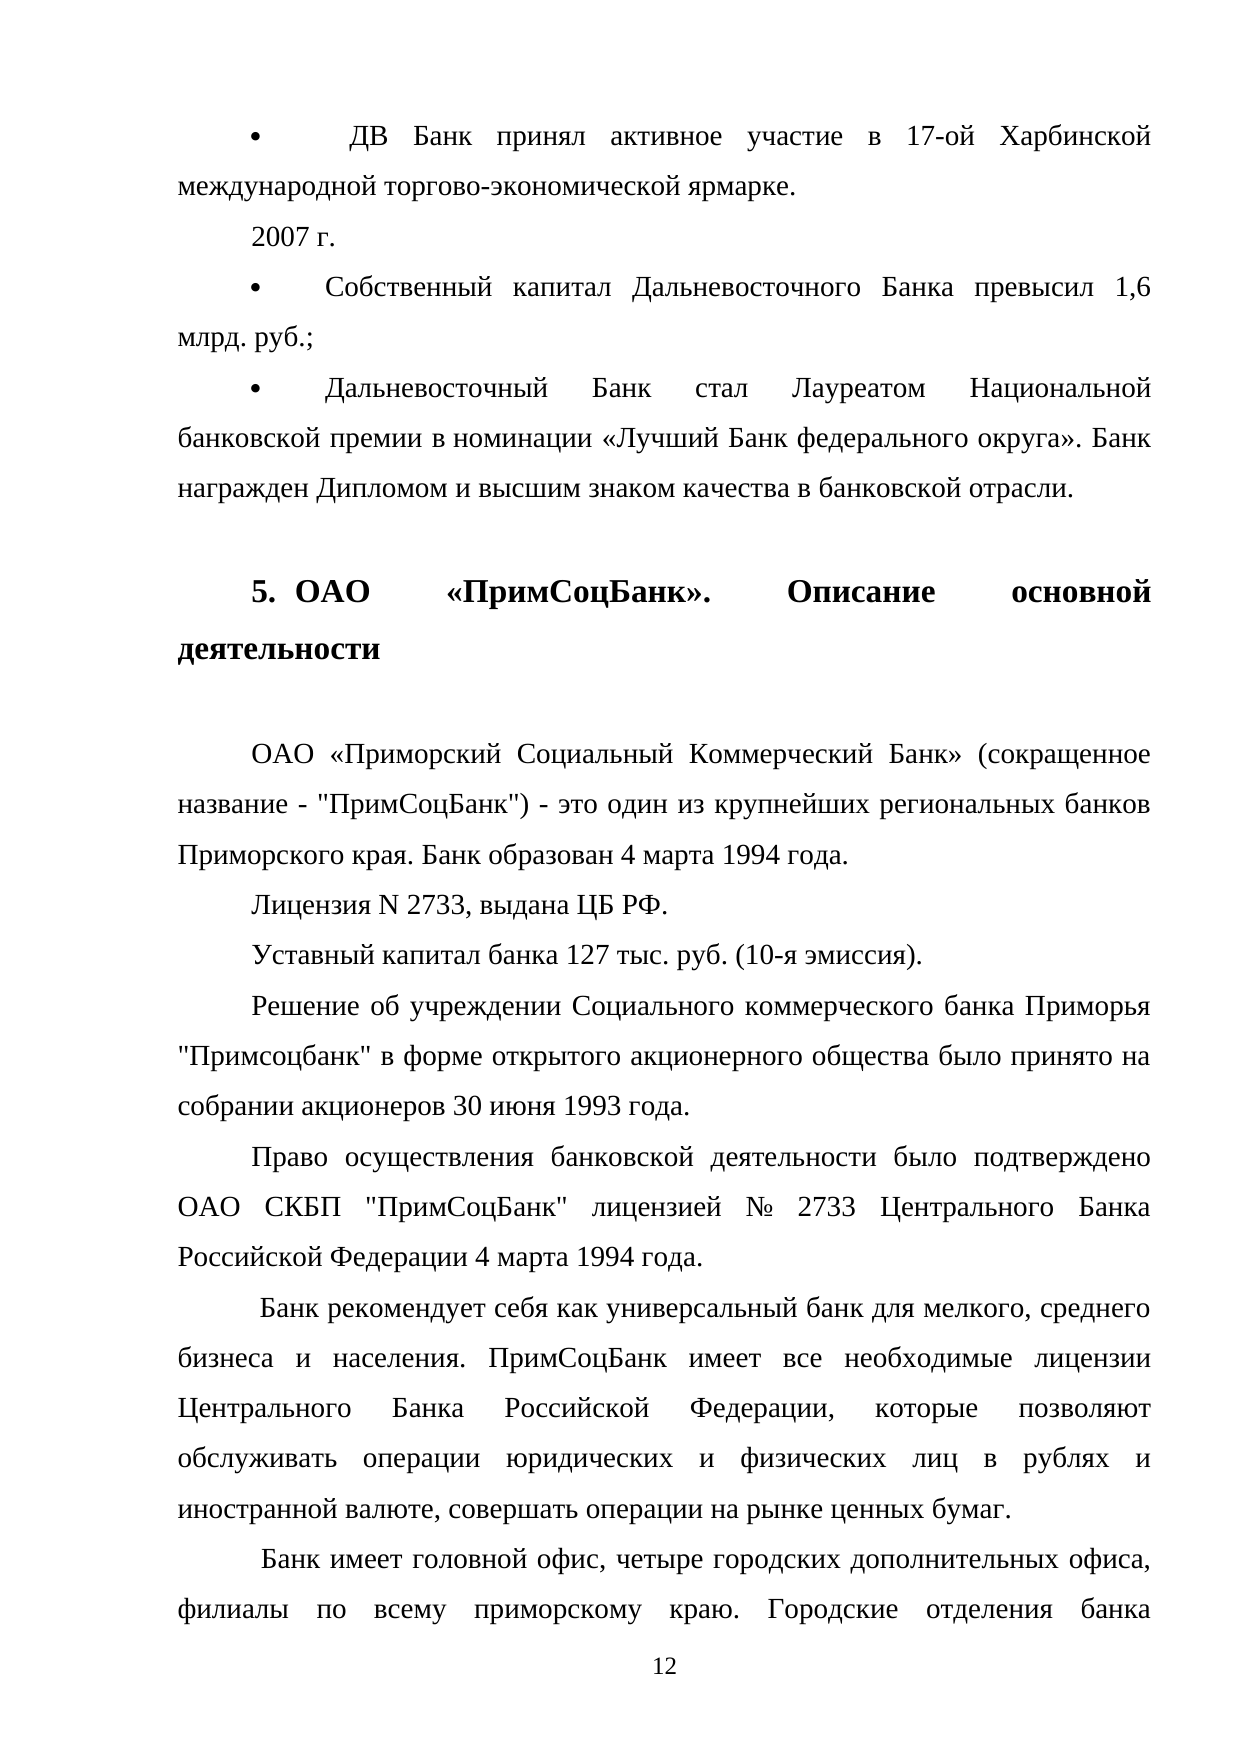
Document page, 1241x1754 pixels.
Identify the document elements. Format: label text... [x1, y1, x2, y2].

list Собственный капитал Дальневосточного Банка превысил 1,6 млрд. руб.; [177, 269, 1152, 353]
text Право осуществления банковской деятельности было подтверждено ОАО СКБП "ПримСоцБанк" лицензией № 2733 Центрального Банка Российской Федерации 4 марта 1994 года. [177, 1139, 1152, 1273]
list ДВ Банк принял активное участие в 17-ой Харбинской международной торгово-экономической ярмарке. [177, 118, 1152, 202]
list ОАО «ПримСоцБанк». Описание основной деятельности [177, 571, 1152, 667]
text Лицензия N 2733, выдана ЦБ РФ. [177, 887, 1152, 921]
list Дальневосточный Банк стал Лауреатом Национальной банковской премии в номинации «Лучший Банк федерального округа». Банк награжден Дипломом и высшим знаком качества в банковской отрасли. [177, 370, 1152, 504]
text . [177, 219, 1152, 252]
text Уставный капитал банка 127 тыс. руб. (10-я эмиссия). [177, 937, 1152, 971]
text Банк рекомендует себя как универсальный банк для мелкого, среднего бизнеса и населения. ПримСоцБанк имеет все необходимые лицензии Центрального Банка Российской Федерации, которые позволяют обслуживать операции юридических и физических лиц в рублях и иностранной валюте, совершать операции на рынке ценных бумаг. [177, 1290, 1152, 1524]
text ОАО «Приморский Социальный Коммерческий Банк» (сокращенное название - "ПримСоцБанк") - это один из крупнейших региональных банков Приморского края. Банк образован 4 марта 1994 года. [177, 736, 1152, 870]
text Решение об учреждении Социального коммерческого банка Приморья "Примсоцбанк" в форме открытого акционерного общества было принято на собрании акционеров 30 июня 1993 года. [177, 988, 1152, 1122]
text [177, 1541, 1152, 1625]
